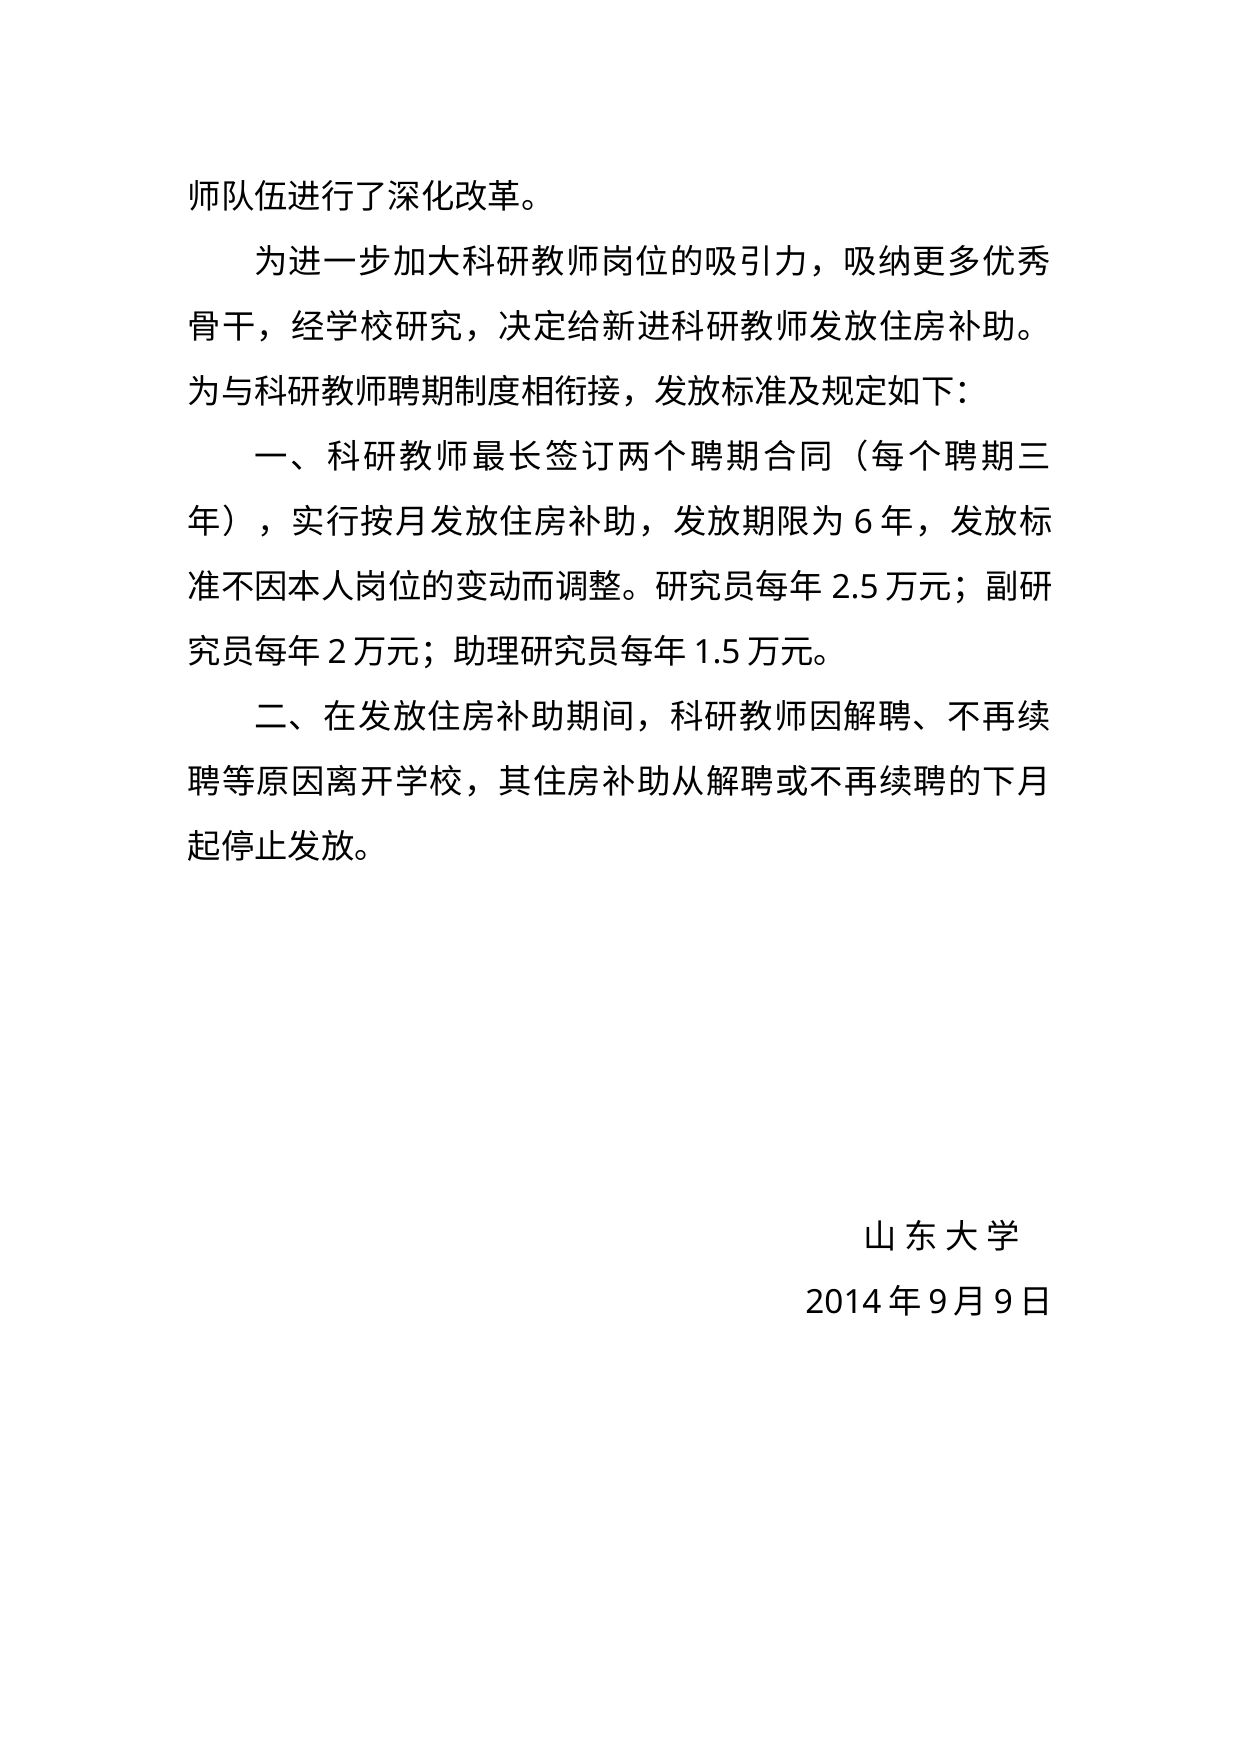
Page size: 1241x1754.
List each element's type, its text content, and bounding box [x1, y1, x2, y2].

text 2014年9月9日 [187, 1267, 1053, 1332]
text 一、科研教师最长签订两个聘期合同（每个聘期三年），实行按月发放住房补助，发放期限为6年，发放标准不因本人岗位的变动而调整。研究员每年2.5万元；副研究员每年2万元；助理研究员每年1.5万元。 [187, 422, 1053, 682]
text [187, 162, 1053, 227]
text 为进一步加大科研教师岗位的吸引力，吸纳更多优秀骨干，经学校研究，决定给新进科研教师发放住房补助。为与科研教师聘期制度相衔接，发放标准及规定如下： [187, 227, 1053, 422]
text 山 东 大 学 [187, 1202, 1019, 1267]
text 二、在发放住房补助期间，科研教师因解聘、不再续聘等原因离开学校，其住房补助从解聘或不再续聘的下月起停止发放。 [187, 682, 1053, 877]
